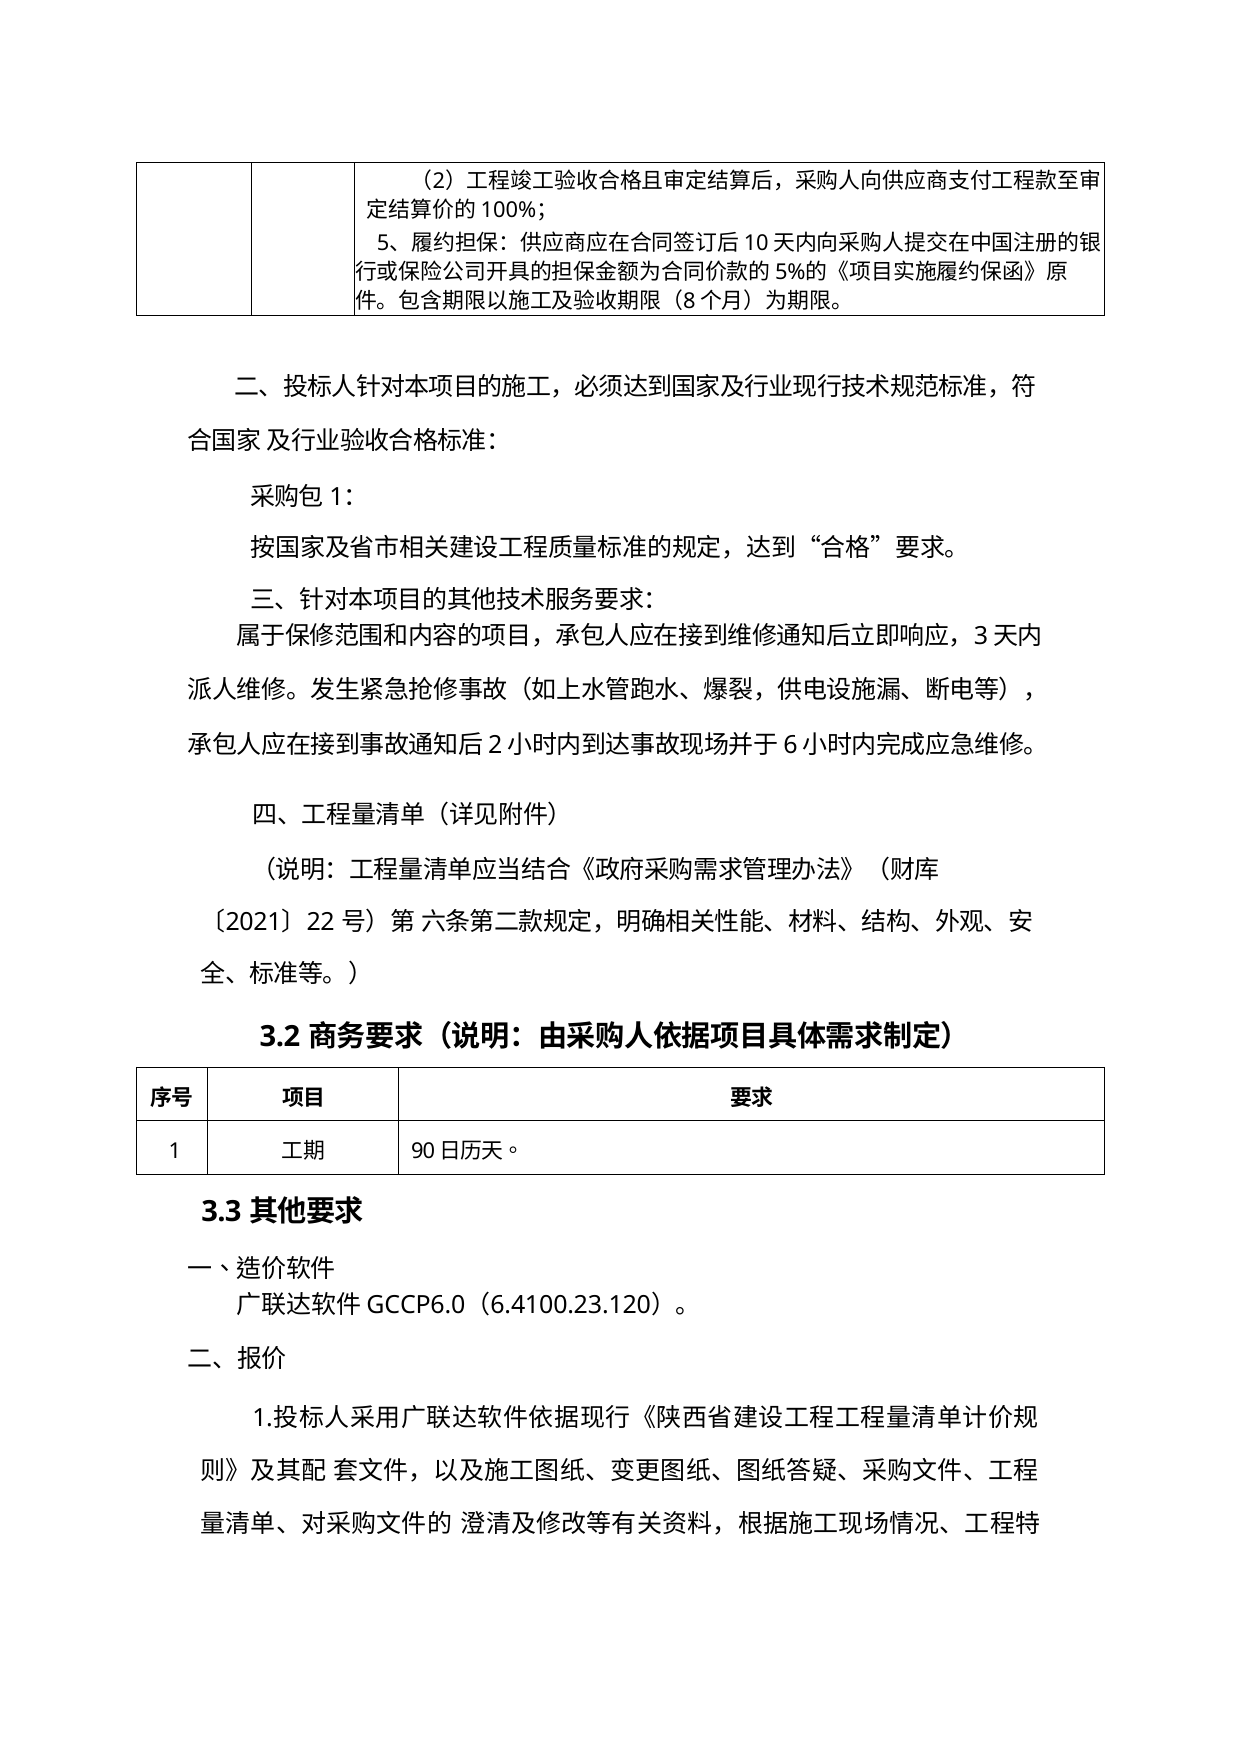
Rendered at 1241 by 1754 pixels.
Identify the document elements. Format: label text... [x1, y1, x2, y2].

text （说明：工程量清单应当结合《政府采购需求管理办法》（财库〔2021〕22 号）第 六条第二款规定，明确相关性能、材料、结构、外观、安全、标准等。） [200, 849, 1041, 990]
text 3.2 商务要求（说明：由采购人依据项目具体需求制定） [259, 1016, 1053, 1054]
table_cell ★ [137, 163, 251, 315]
table_header 项目 [208, 1068, 398, 1120]
table_cell 工期 [208, 1121, 398, 1174]
text 二、投标人针对本项目的施工，必须达到国家及行业现行技术规范标准，符合国家 及行业验收合格标准： [187, 366, 1053, 457]
table_cell 1 [252, 163, 354, 315]
text 三、针对本项目的其他技术服务要求： [250, 582, 1053, 615]
table_header 序号 [137, 1068, 207, 1120]
text 二、报价 [187, 1338, 1053, 1375]
table_cell 1 [137, 1121, 207, 1174]
table_cell 90 日历天。 [399, 1121, 1104, 1174]
text 广联达软件 GCCP6.0（6.4100.23.120）。 [187, 1284, 1053, 1320]
table_header 要求 [399, 1068, 1104, 1120]
text 按国家及省市相关建设工程质量标准的规定，达到“合格”要求。 [250, 531, 1053, 563]
text 3.3 其他要求 [201, 1193, 1053, 1229]
text 属于保修范围和内容的项目，承包人应在接到维修通知后立即响应，3天内派人维修。发生紧急抢修事故（如上水管跑水、爆裂，供电设施漏、断电等），承包人应在接到事故通知后2小时内到达事故现场并于6小时内完成应急维修。 [187, 615, 1053, 760]
text 四、工程量清单（详见附件） [252, 797, 1053, 830]
text 一、造价软件 [187, 1253, 1053, 1284]
text 采购包 1： [250, 479, 1053, 512]
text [200, 1397, 1041, 1540]
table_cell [355, 163, 1104, 315]
